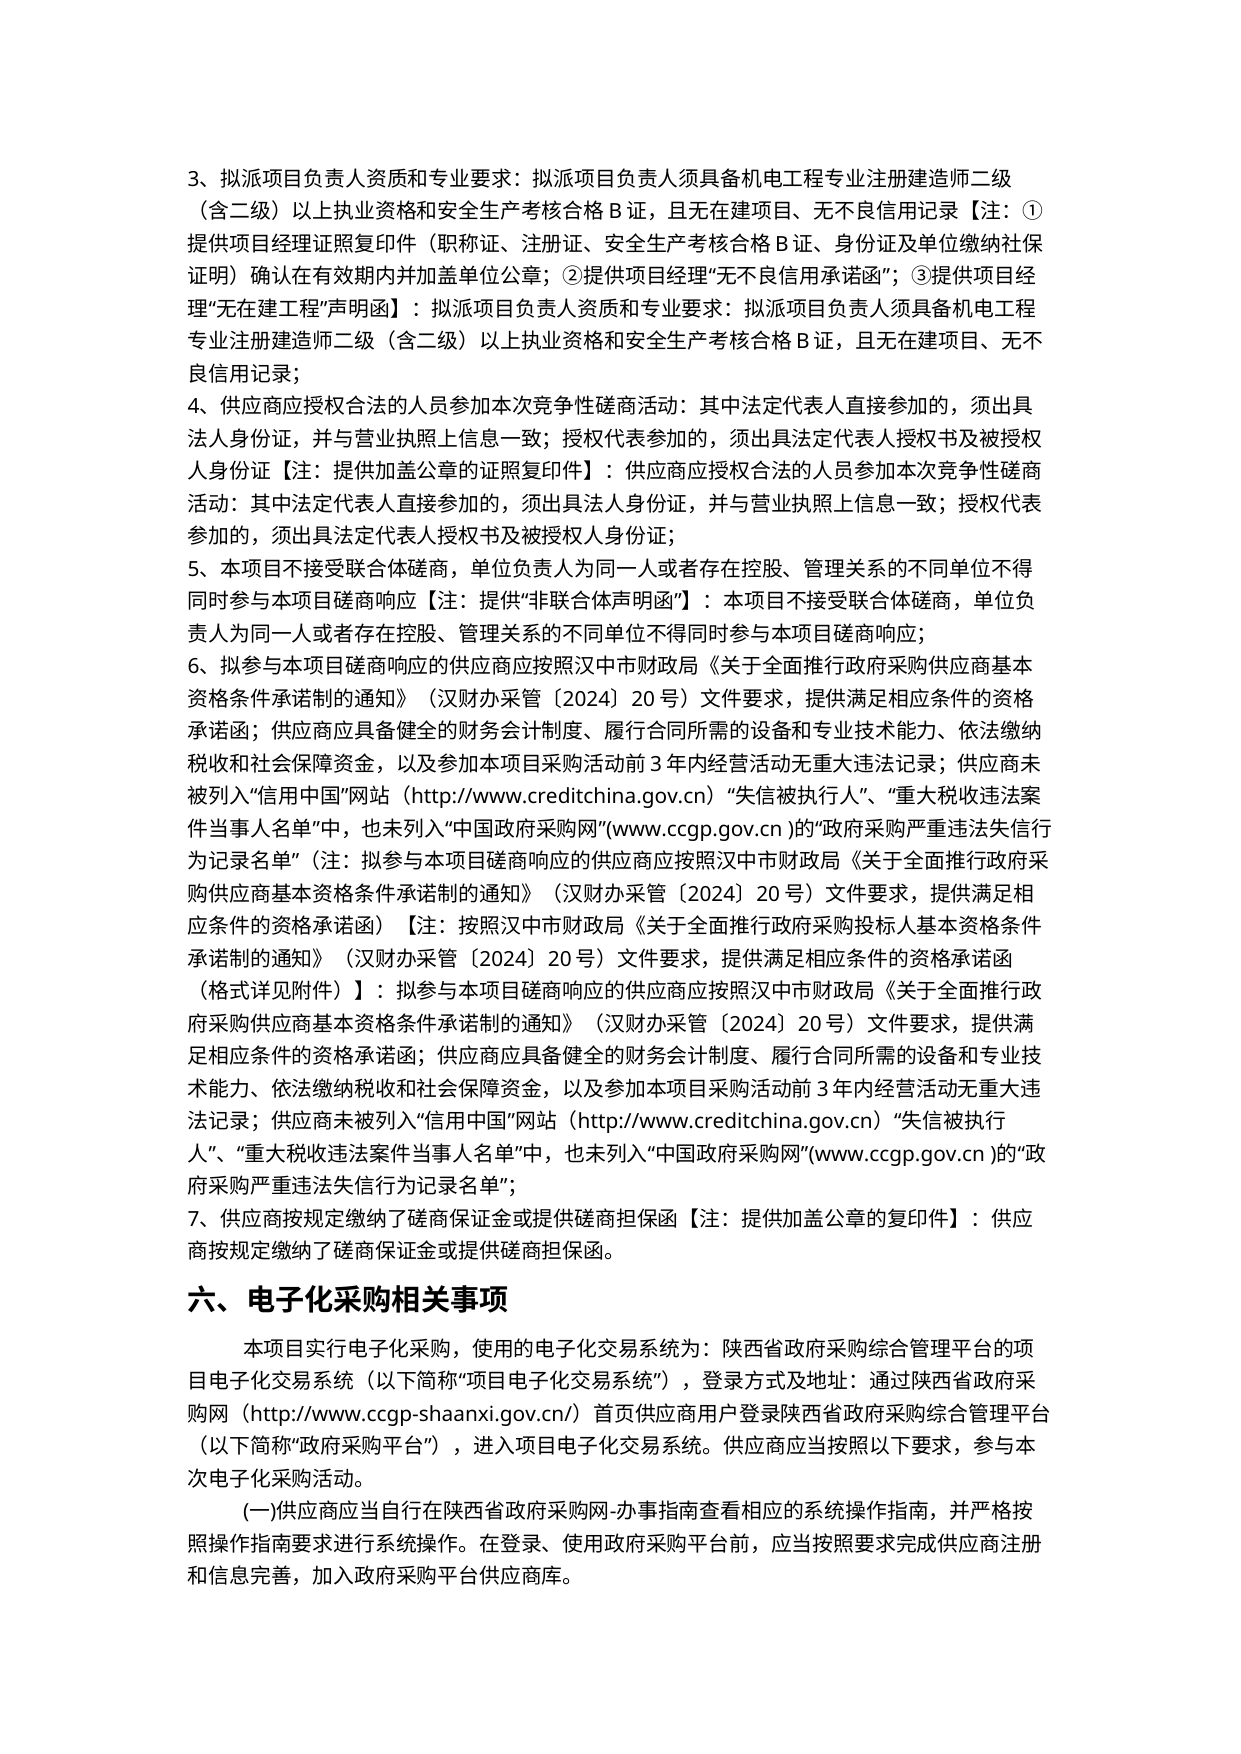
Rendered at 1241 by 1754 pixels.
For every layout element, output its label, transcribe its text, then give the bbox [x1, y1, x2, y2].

text 4、供应商应授权合法的人员参加本次竞争性磋商活动：其中法定代表人直接参加的，须出具法人身份证，并与营业执照上信息一致；授权代表参加的，须出具法定代表人授权书及被授权人身份证【注：提供加盖公章的证照复印件】：供应商应授权合法的人员参加本次竞争性磋商活动：其中法定代表人直接参加的，须出具法人身份证，并与营业执照上信息一致；授权代表参加的，须出具法定代表人授权书及被授权人身份证； [187, 389, 1053, 552]
text (一)供应商应当自行在陕西省政府采购网-办事指南查看相应的系统操作指南，并严格按照操作指南要求进行系统操作。在登录、使用政府采购平台前，应当按照要求完成供应商注册和信息完善，加入政府采购平台供应商库。 [187, 1494, 1053, 1592]
text 5、本项目不接受联合体磋商，单位负责人为同一人或者存在控股、管理关系的不同单位不得同时参与本项目磋商响应【注：提供“非联合体声明函”】：本项目不接受联合体磋商，单位负责人为同一人或者存在控股、管理关系的不同单位不得同时参与本项目磋商响应； [187, 552, 1053, 649]
text 7、供应商按规定缴纳了磋商保证金或提供磋商担保函【注：提供加盖公章的复印件】：供应商按规定缴纳了磋商保证金或提供磋商担保函。 [187, 1202, 1053, 1267]
text 六、电子化采购相关事项 [187, 1267, 1053, 1332]
text 3、拟派项目负责人资质和专业要求：拟派项目负责人须具备机电工程专业注册建造师二级（含二级）以上执业资格和安全生产考核合格B证，且无在建项目、无不良信用记录【注：①提供项目经理证照复印件（职称证、注册证、安全生产考核合格B证、身份证及单位缴纳社保证明）确认在有效期内并加盖单位公章；②提供项目经理“无不良信用承诺函”；③提供项目经理“无在建工程”声明函】：拟派项目负责人资质和专业要求：拟派项目负责人须具备机电工程专业注册建造师二级（含二级）以上执业资格和安全生产考核合格B证，且无在建项目、无不良信用记录； [187, 162, 1053, 389]
text 6、拟参与本项目磋商响应的供应商应按照汉中市财政局《关于全面推行政府采购供应商基本资格条件承诺制的通知》（汉财办采管〔2024〕20号）文件要求，提供满足相应条件的资格承诺函；供应商应具备健全的财务会计制度、履行合同所需的设备和专业技术能力、依法缴纳税收和社会保障资金，以及参加本项目采购活动前3年内经营活动无重大违法记录；供应商未被列入“信用中国”网站（http://www.creditchina.gov.cn）“失信被执行人”、“重大税收违法案件当事人名单”中，也未列入“中国政府采购网”(www.ccgp.gov.cn )的“政府采购严重违法失信行为记录名单”（注：拟参与本项目磋商响应的供应商应按照汉中市财政局《关于全面推行政府采购供应商基本资格条件承诺制的通知》（汉财办采管〔2024〕20号）文件要求，提供满足相应条件的资格承诺函）【注：按照汉中市财政局《关于全面推行政府采购投标人基本资格条件承诺制的通知》（汉财办采管〔2024〕20号）文件要求，提供满足相应条件的资格承诺函（格式详见附件）】：拟参与本项目磋商响应的供应商应按照汉中市财政局《关于全面推行政府采购供应商基本资格条件承诺制的通知》（汉财办采管〔2024〕20号）文件要求，提供满足相应条件的资格承诺函；供应商应具备健全的财务会计制度、履行合同所需的设备和专业技术能力、依法缴纳税收和社会保障资金，以及参加本项目采购活动前3年内经营活动无重大违法记录；供应商未被列入“信用中国”网站（http://www.creditchina.gov.cn）“失信被执行人”、“重大税收违法案件当事人名单”中，也未列入“中国政府采购网”(www.ccgp.gov.cn )的“政府采购严重违法失信行为记录名单”； [187, 649, 1053, 1202]
text 本项目实行电子化采购，使用的电子化交易系统为：陕西省政府采购综合管理平台的项目电子化交易系统（以下简称“项目电子化交易系统”），登录方式及地址：通过陕西省政府采购网（http://www.ccgp-shaanxi.gov.cn/）首页供应商用户登录陕西省政府采购综合管理平台（以下简称“政府采购平台”），进入项目电子化交易系统。供应商应当按照以下要求，参与本次电子化采购活动。 [187, 1332, 1053, 1494]
